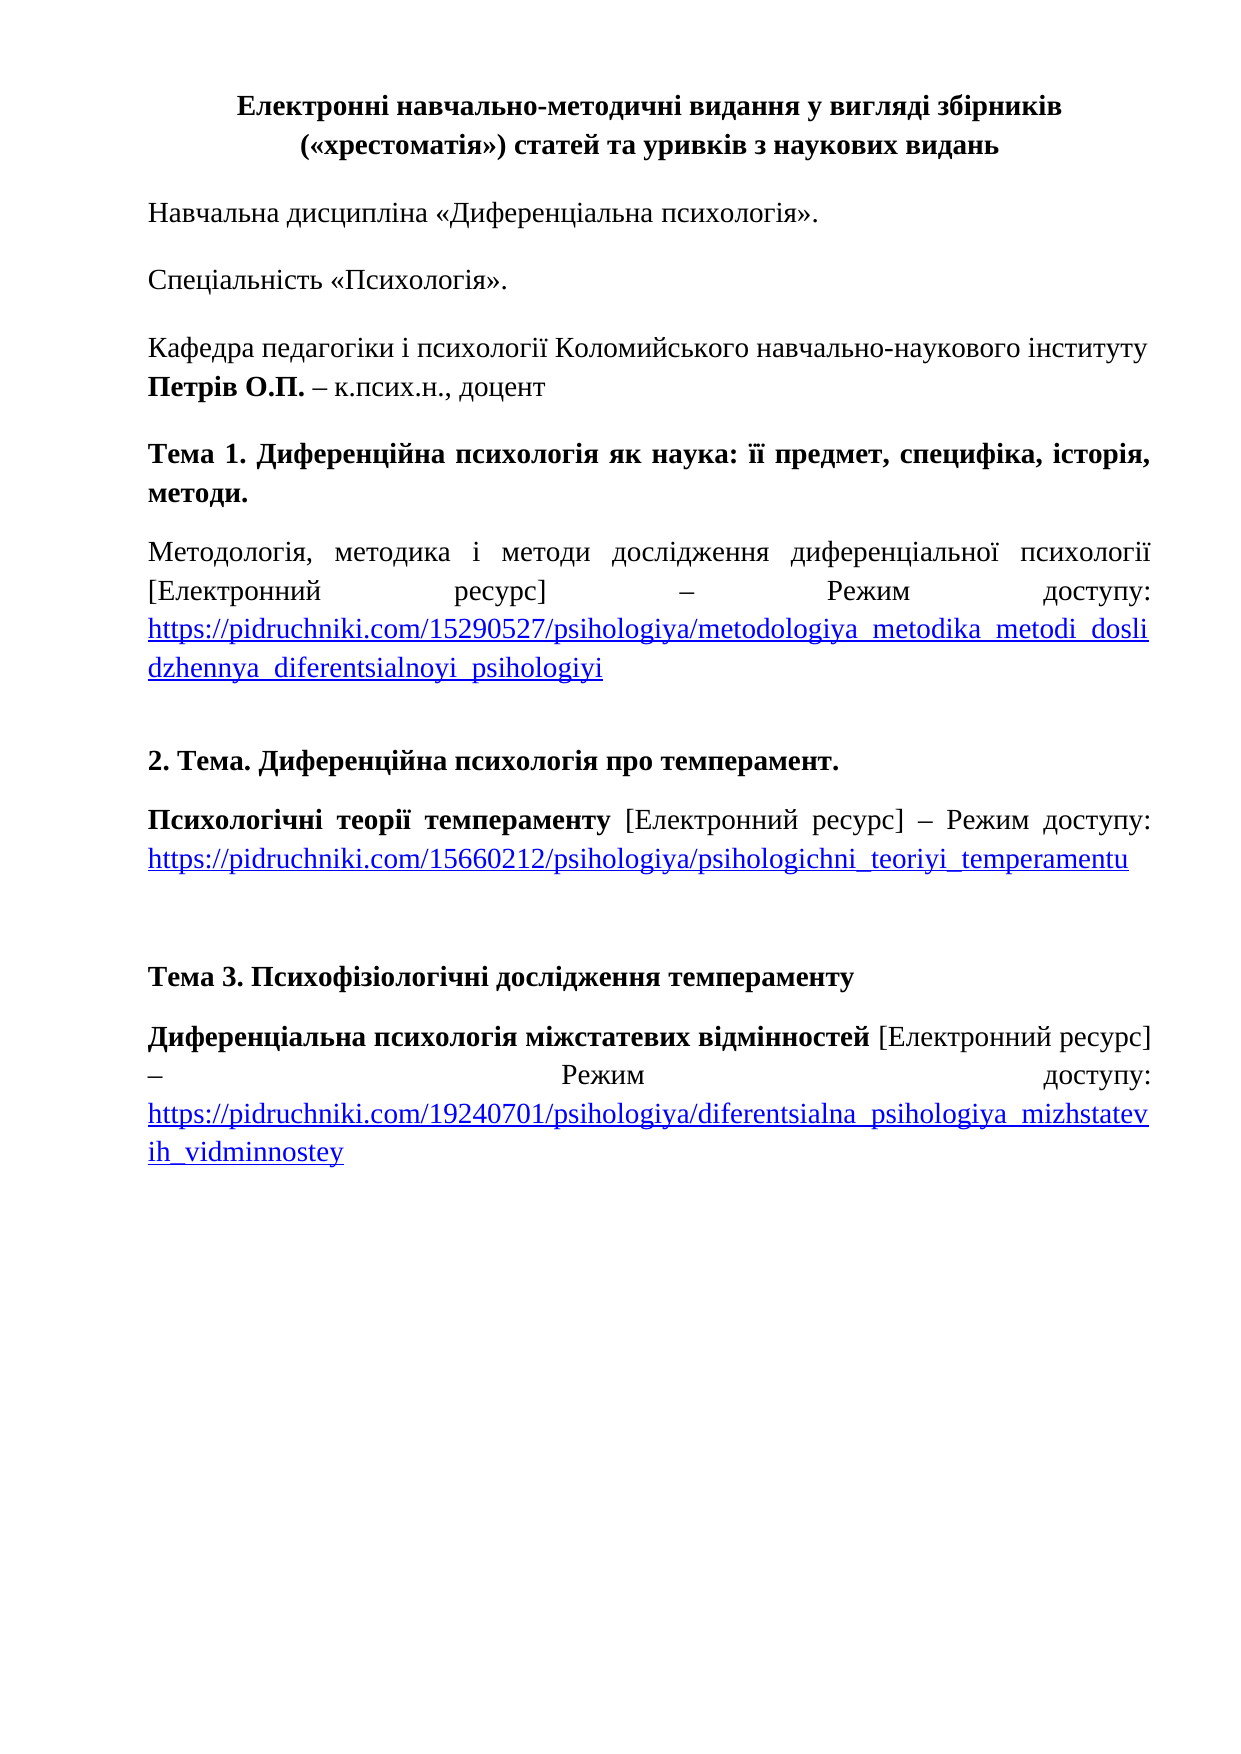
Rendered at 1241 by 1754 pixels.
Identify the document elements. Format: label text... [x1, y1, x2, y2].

text Тема 1. Диференційна психологія як наука: її предмет, специфіка, історія, методи. [148, 436, 1152, 508]
text Навчальна дисципліна «Диференціальна психологія». [148, 195, 1152, 228]
text Методологія, методика і методи дослідження диференціальної психології [Електронний ресурс] – Режим доступу: https://pidruchniki.com/15290527/psihologiya/metodologiya_metodika_metodi_doslidzhennya_diferentsialnoyi_psihologiyi [148, 534, 1152, 683]
text Електронні навчально-методичні видання у вигляді збірників («хрестоматія») статей та уривків з наукових видань [148, 88, 1152, 161]
text Диференціальна психологія міжстатевих відмінностей [Електронний ресурс] – Режим доступу: https://pidruchniki.com/19240701/psihologiya/diferentsialna_psihologiya_mizhstatevih_vidminnostey [148, 1019, 1152, 1168]
text 2. Тема. Диференційна психологія про темперамент. [148, 743, 1152, 776]
text Спеціальність «Психологія». [148, 262, 1152, 296]
text Психологічні теорії темпераменту [Електронний ресурс] – Режим доступу: https://pidruchniki.com/15660212/psihologiya/psihologichni_teoriyi_temperamentu [148, 802, 1152, 874]
text Кафедра педагогіки і психології Коломийського навчально-наукового інституту Петрів О.П. – к.псих.н., доцент [148, 330, 1152, 402]
text Тема 3. Психофізіологічні дослідження темпераменту [148, 959, 1152, 993]
